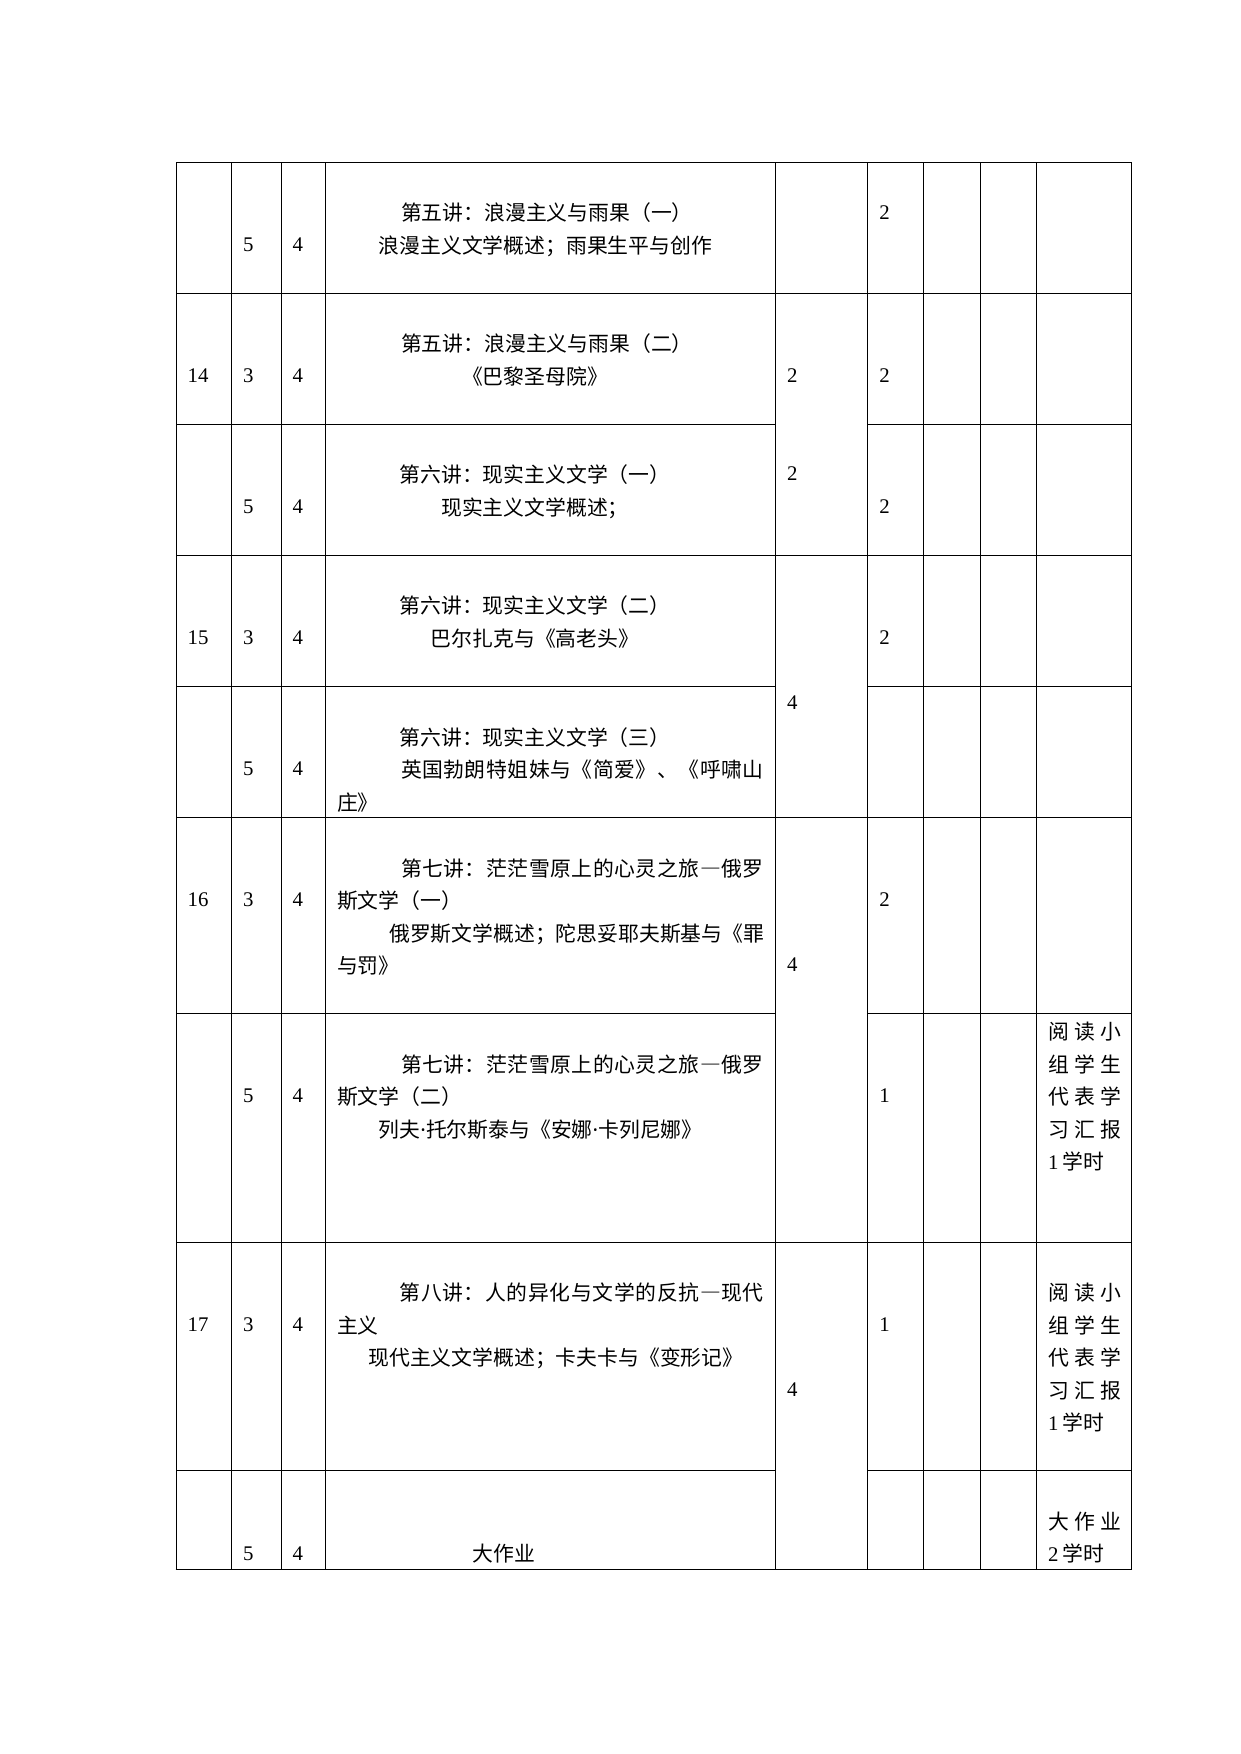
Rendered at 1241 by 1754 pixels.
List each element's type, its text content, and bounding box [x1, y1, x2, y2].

table_cell 2 [868, 818, 923, 1013]
table_cell 4 [776, 163, 867, 293]
table_cell [981, 818, 1036, 1013]
table_cell [868, 687, 923, 817]
table_cell 4 [776, 556, 867, 817]
table_cell [177, 1014, 231, 1242]
table_cell 4 [282, 1014, 325, 1242]
table_cell [1037, 425, 1131, 555]
table_cell 15 [177, 556, 231, 686]
table_cell 第六讲：现实主义文学（一） 现实主义文学概述； [326, 425, 775, 555]
table_cell 2 2 [776, 294, 867, 555]
table_cell [177, 163, 231, 293]
table_cell [981, 294, 1036, 424]
table_cell 5 [232, 425, 281, 555]
table_cell [981, 1471, 1036, 1569]
table_cell 第八讲：人的异化与文学的反抗—现代主义 现代主义文学概述；卡夫卡与《变形记》 [326, 1243, 775, 1470]
table_cell 第七讲：茫茫雪原上的心灵之旅—俄罗斯文学（一） 俄罗斯文学概述；陀思妥耶夫斯基与《罪与罚》 [326, 818, 775, 1013]
table_cell 5 [232, 1014, 281, 1242]
table_cell 4 [282, 1471, 325, 1569]
table_cell 3 [232, 1243, 281, 1470]
table_cell [177, 1471, 231, 1569]
table_cell 2 [868, 294, 923, 424]
table_cell 2 [868, 425, 923, 555]
table_cell [981, 556, 1036, 686]
table_cell 4 [282, 163, 325, 293]
table_cell 5 [232, 1471, 281, 1569]
table_cell 3 [232, 294, 281, 424]
table_cell [981, 425, 1036, 555]
table_cell 4 [282, 687, 325, 817]
table_cell [981, 687, 1036, 817]
table_cell [981, 1014, 1036, 1242]
table_cell [1037, 818, 1131, 1013]
table_cell 5 [232, 163, 281, 293]
table_cell 第五讲：浪漫主义与雨果（二） 《巴黎圣母院》 [326, 294, 775, 424]
table_cell 4 [282, 556, 325, 686]
table_cell [924, 425, 980, 555]
table_cell 4 [282, 425, 325, 555]
table_cell 4 [282, 818, 325, 1013]
table_cell [981, 163, 1036, 293]
table_cell [1037, 294, 1131, 424]
table_cell [177, 425, 231, 555]
table_cell 2 [868, 556, 923, 686]
table_cell 第七讲：茫茫雪原上的心灵之旅—俄罗斯文学（二） 列夫·托尔斯泰与《安娜·卡列尼娜》 [326, 1014, 775, 1242]
table_cell 阅读小组学生代表学习汇报1学时 [1037, 1014, 1131, 1242]
table_cell [1037, 163, 1131, 293]
table_cell 大作业 [326, 1471, 775, 1569]
table_cell 第六讲：现实主义文学（三） 英国勃朗特姐妹与《简爱》、《呼啸山庄》 [326, 687, 775, 817]
table_cell 4 [776, 1243, 867, 1569]
table_cell 3 [232, 818, 281, 1013]
table_cell [924, 294, 980, 424]
table_cell 第五讲：浪漫主义与雨果（一） 浪漫主义文学概述；雨果生平与创作 [326, 163, 775, 293]
table_cell [924, 1014, 980, 1242]
table_cell 16 [177, 818, 231, 1013]
table_cell 第六讲：现实主义文学（二） 巴尔扎克与《高老头》 [326, 556, 775, 686]
table_cell 2 [868, 163, 923, 293]
table_cell [1037, 687, 1131, 817]
table_cell [924, 1243, 980, 1470]
table_cell 4 [282, 1243, 325, 1470]
table_cell 17 [177, 1243, 231, 1470]
table_cell [924, 556, 980, 686]
table_cell [924, 1471, 980, 1569]
table_cell 1 [868, 1014, 923, 1242]
table_cell 14 [177, 294, 231, 424]
table_cell [1037, 556, 1131, 686]
table_cell [924, 163, 980, 293]
table_cell [924, 687, 980, 817]
table_cell [981, 1243, 1036, 1470]
table_cell 阅读小组学生代表学习汇报1学时 [1037, 1243, 1131, 1470]
table_cell 1 [868, 1243, 923, 1470]
table_cell 大作业2学时 [1037, 1471, 1131, 1569]
table_cell [177, 687, 231, 817]
table_cell 4 [776, 818, 867, 1242]
table_cell 5 [232, 687, 281, 817]
table_cell 3 [232, 556, 281, 686]
table_cell [924, 818, 980, 1013]
table_cell 4 [282, 294, 325, 424]
table_cell [868, 1471, 923, 1569]
